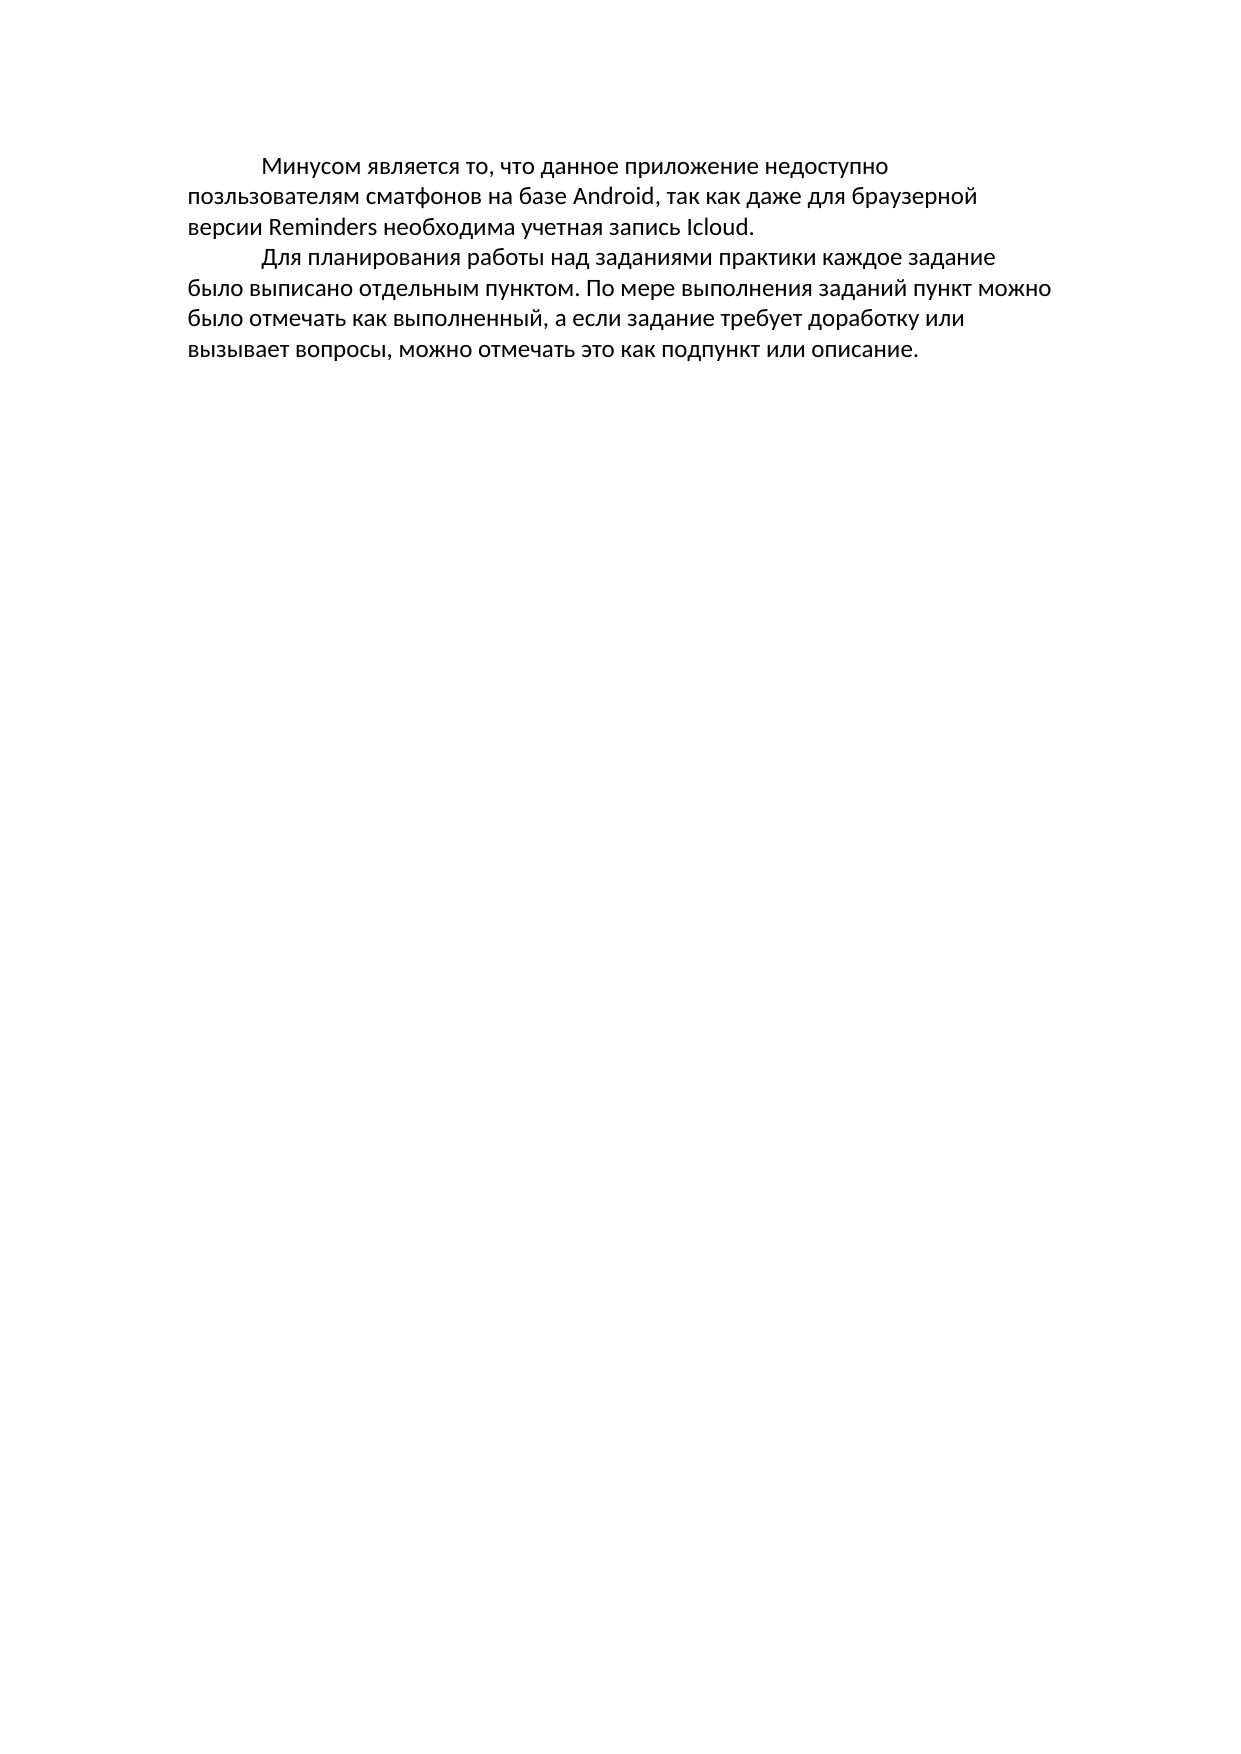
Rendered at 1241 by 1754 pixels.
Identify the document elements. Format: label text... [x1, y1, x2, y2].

text Для планирования работы над заданиями практики каждое задание было выписано отдельным пунктом. По мере выполнения заданий пункт можно было отмечать как выполненный, а если задание требует доработку или вызывает вопросы, можно отмечать это как подпункт или описание. [187, 242, 1053, 364]
text Минусом является то, что данное приложение недоступно позльзователям сматфонов на базе Android, так как даже для браузерной версии Reminders необходима учетная запись Icloud. [187, 150, 1053, 242]
